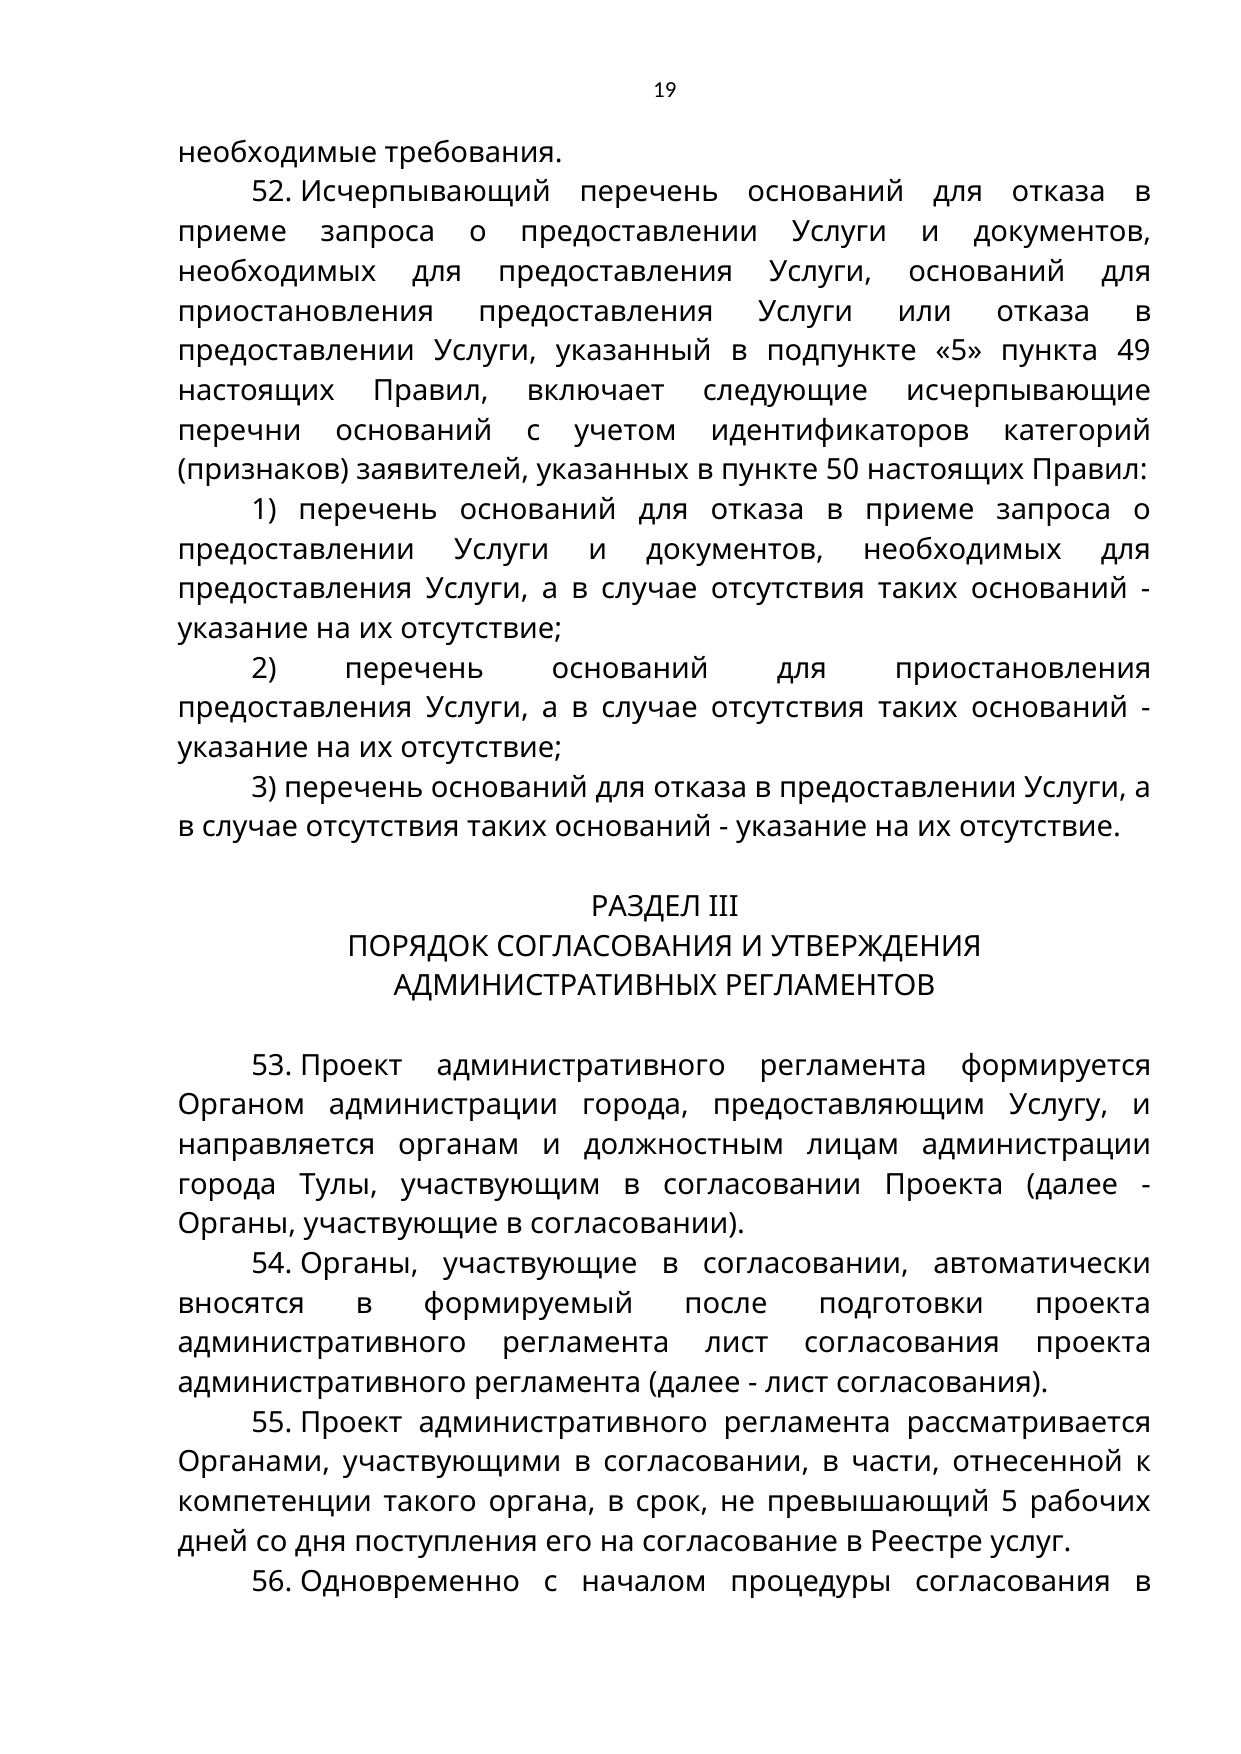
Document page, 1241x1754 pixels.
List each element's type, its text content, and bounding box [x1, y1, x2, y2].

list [177, 1560, 1152, 1599]
list Проект административного регламента рассматривается Органами, участвующими в согласовании, в части, отнесенной к компетенции такого органа, в срок, не превышающий 5 рабочих дней со дня поступления его на согласование в Реестре услуг. [177, 1401, 1152, 1560]
text 1) перечень оснований для отказа в приеме запроса о предоставлении Услуги и документов, необходимых для предоставления Услуги, а в случае отсутствия таких оснований - указание на их отсутствие; [177, 488, 1152, 647]
text 3) перечень оснований для отказа в предоставлении Услуги, а в случае отсутствия таких оснований - указание на их отсутствие. [177, 766, 1152, 845]
text 2) перечень оснований для приостановления предоставления Услуги, а в случае отсутствия таких оснований - указание на их отсутствие; [177, 647, 1152, 766]
list Исчерпывающий перечень оснований для отказа в приеме запроса о предоставлении Услуги и документов, необходимых для предоставления Услуги, оснований для приостановления предоставления Услуги или отказа в предоставлении Услуги, указанный в подпункте «5» пункта 49 настоящих Правил, включает следующие исчерпывающие перечни оснований с учетом идентификаторов категорий (признаков) заявителей, указанных в пункте 50 настоящих Правил: [177, 171, 1152, 488]
text РАЗДЕЛ III [177, 885, 1152, 925]
list Органы, участвующие в согласовании, автоматически вносятся в формируемый после подготовки проекта административного регламента лист согласования проекта административного регламента (далее - лист согласования). [177, 1242, 1152, 1401]
list Проект административного регламента формируется Органом администрации города, предоставляющим Услугу, и направляется органам и должностным лицам администрации города Тулы, участвующим в согласовании Проекта (далее - Органы, участвующие в согласовании). [177, 1044, 1152, 1242]
text АДМИНИСТРАТИВНЫХ РЕГЛАМЕНТОВ [177, 964, 1152, 1004]
text ПОРЯДОК СОГЛАСОВАНИЯ И УТВЕРЖДЕНИЯ [177, 925, 1152, 964]
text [177, 131, 1152, 171]
